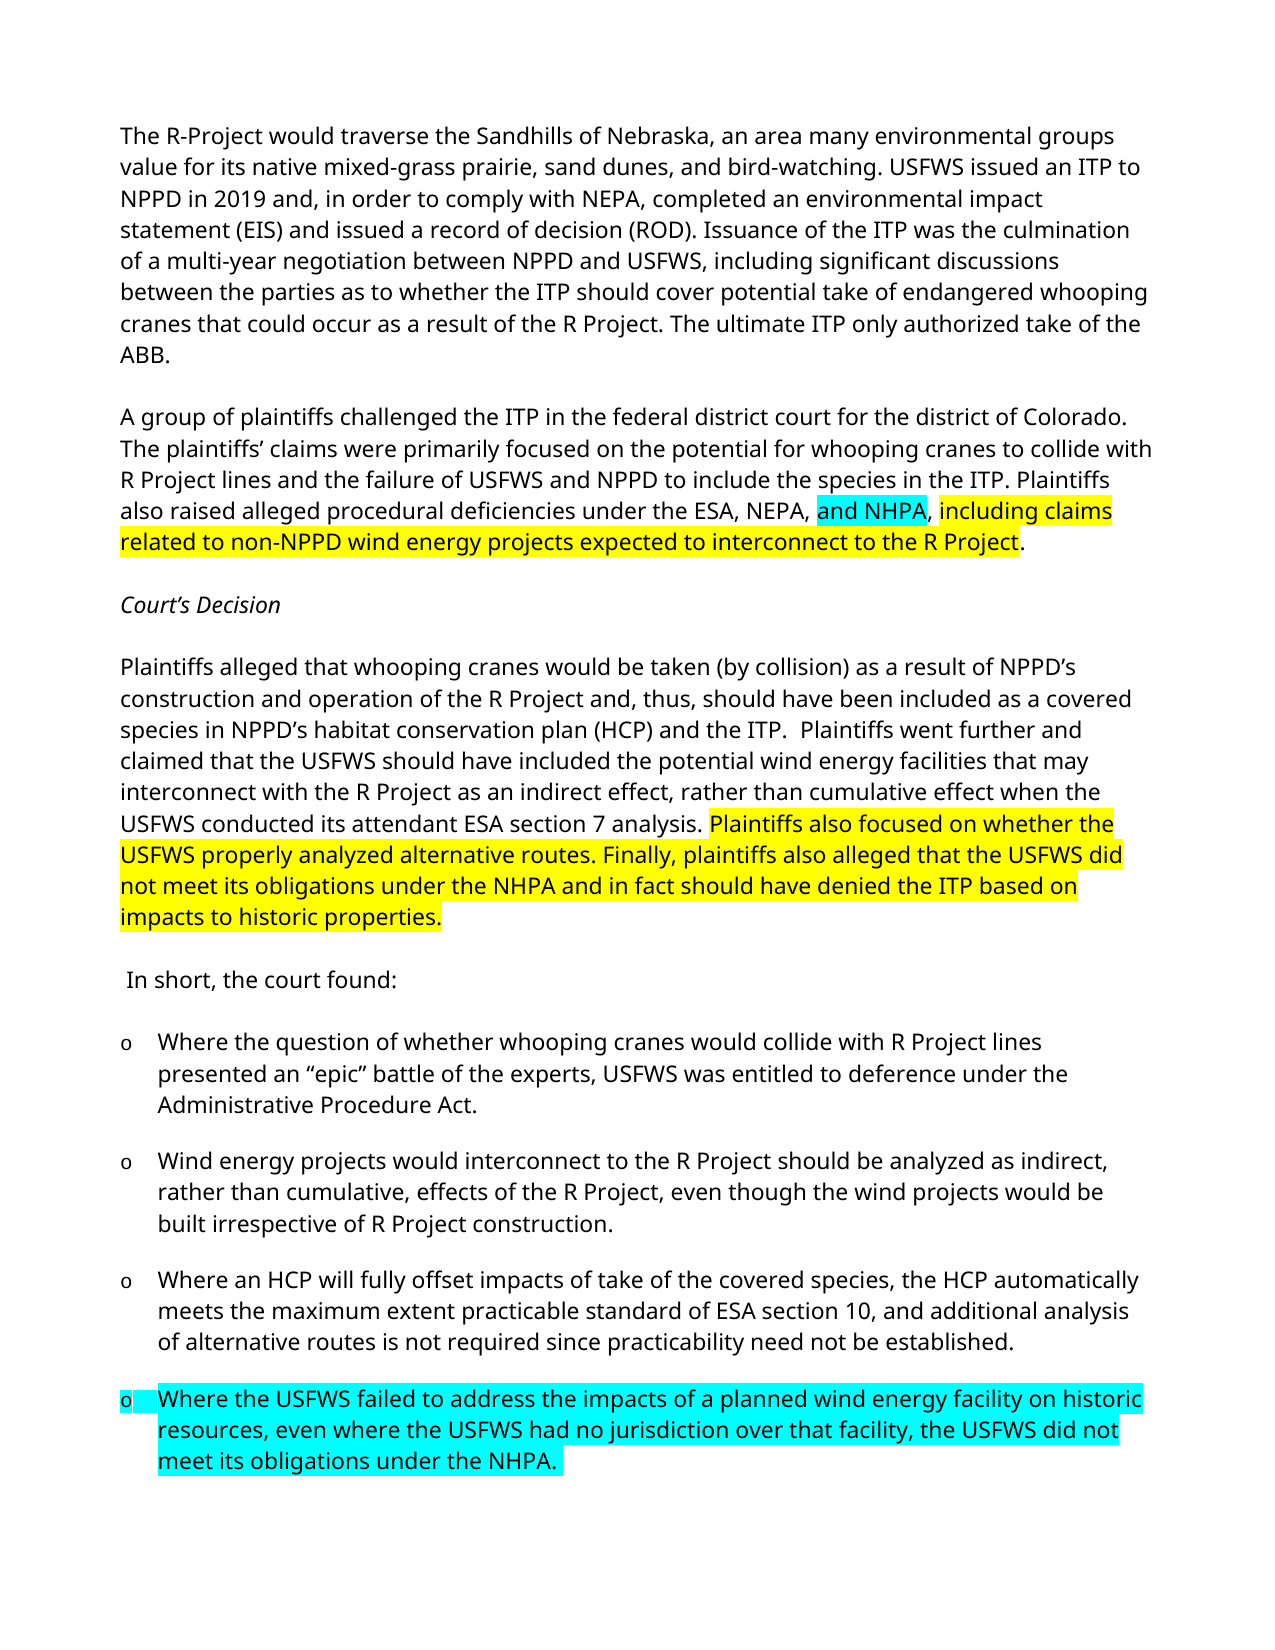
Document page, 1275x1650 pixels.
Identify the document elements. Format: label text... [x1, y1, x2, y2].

text A group of plaintiffs challenged the ITP in the federal district court for the district of Colorado. The plaintiffs’ claims were primarily focused on the potential for whooping cranes to collide with R Project lines and the failure of USFWS and NPPD to include the species in the ITP. Plaintiffs also raised alleged procedural deficiencies under the ESA, NEPA, and NHPA, including claims related to non-NPPD wind energy projects expected to interconnect to the R Project. [120, 401, 1155, 557]
text Court’s Decision [120, 589, 1155, 620]
text Plaintiffs alleged that whooping cranes would be taken (by collision) as a result of NPPD’s construction and operation of the R Project and, thus, should have been included as a covered species in NPPD’s habitat conservation plan (HCP) and the ITP. Plaintiffs went further and claimed that the USFWS should have included the potential wind energy facilities that may interconnect with the R Project as an indirect effect, rather than cumulative effect when the USFWS conducted its attendant ESA section 7 analysis. Plaintiffs also focused on whether the USFWS properly analyzed alternative routes. Finally, plaintiffs also alleged that the USFWS did not meet its obligations under the NHPA and in fact should have denied the ITP based on impacts to historic properties. [120, 651, 1155, 932]
list Where the USFWS failed to address the impacts of a planned wind energy facility on historic resources, even where the USFWS had no jurisdiction over that facility, the USFWS did not meet its obligations under the NHPA. [120, 1382, 1155, 1476]
text In short, the court found: [120, 964, 1155, 995]
text The R-Project would traverse the Sandhills of Nebraska, an area many environmental groups value for its native mixed-grass prairie, sand dunes, and bird-watching. USFWS issued an ITP to NPPD in 2019 and, in order to comply with NEPA, completed an environmental impact statement (EIS) and issued a record of decision (ROD). Issuance of the ITP was the culmination of a multi-year negotiation between NPPD and USFWS, including significant discussions between the parties as to whether the ITP should cover potential take of endangered whooping cranes that could occur as a result of the R Project. The ultimate ITP only authorized take of the ABB. [120, 120, 1155, 370]
list Where an HCP will fully offset impacts of take of the covered species, the HCP automatically meets the maximum extent practicable standard of ESA section 10, and additional analysis of alternative routes is not required since practicability need not be established. [120, 1264, 1155, 1357]
list Wind energy projects would interconnect to the R Project should be analyzed as indirect, rather than cumulative, effects of the R Project, even though the wind projects would be built irrespective of R Project construction. [120, 1145, 1155, 1239]
list Where the question of whether whooping cranes would collide with R Project lines presented an “epic” battle of the experts, USFWS was entitled to deference under the Administrative Procedure Act. [120, 1026, 1155, 1120]
